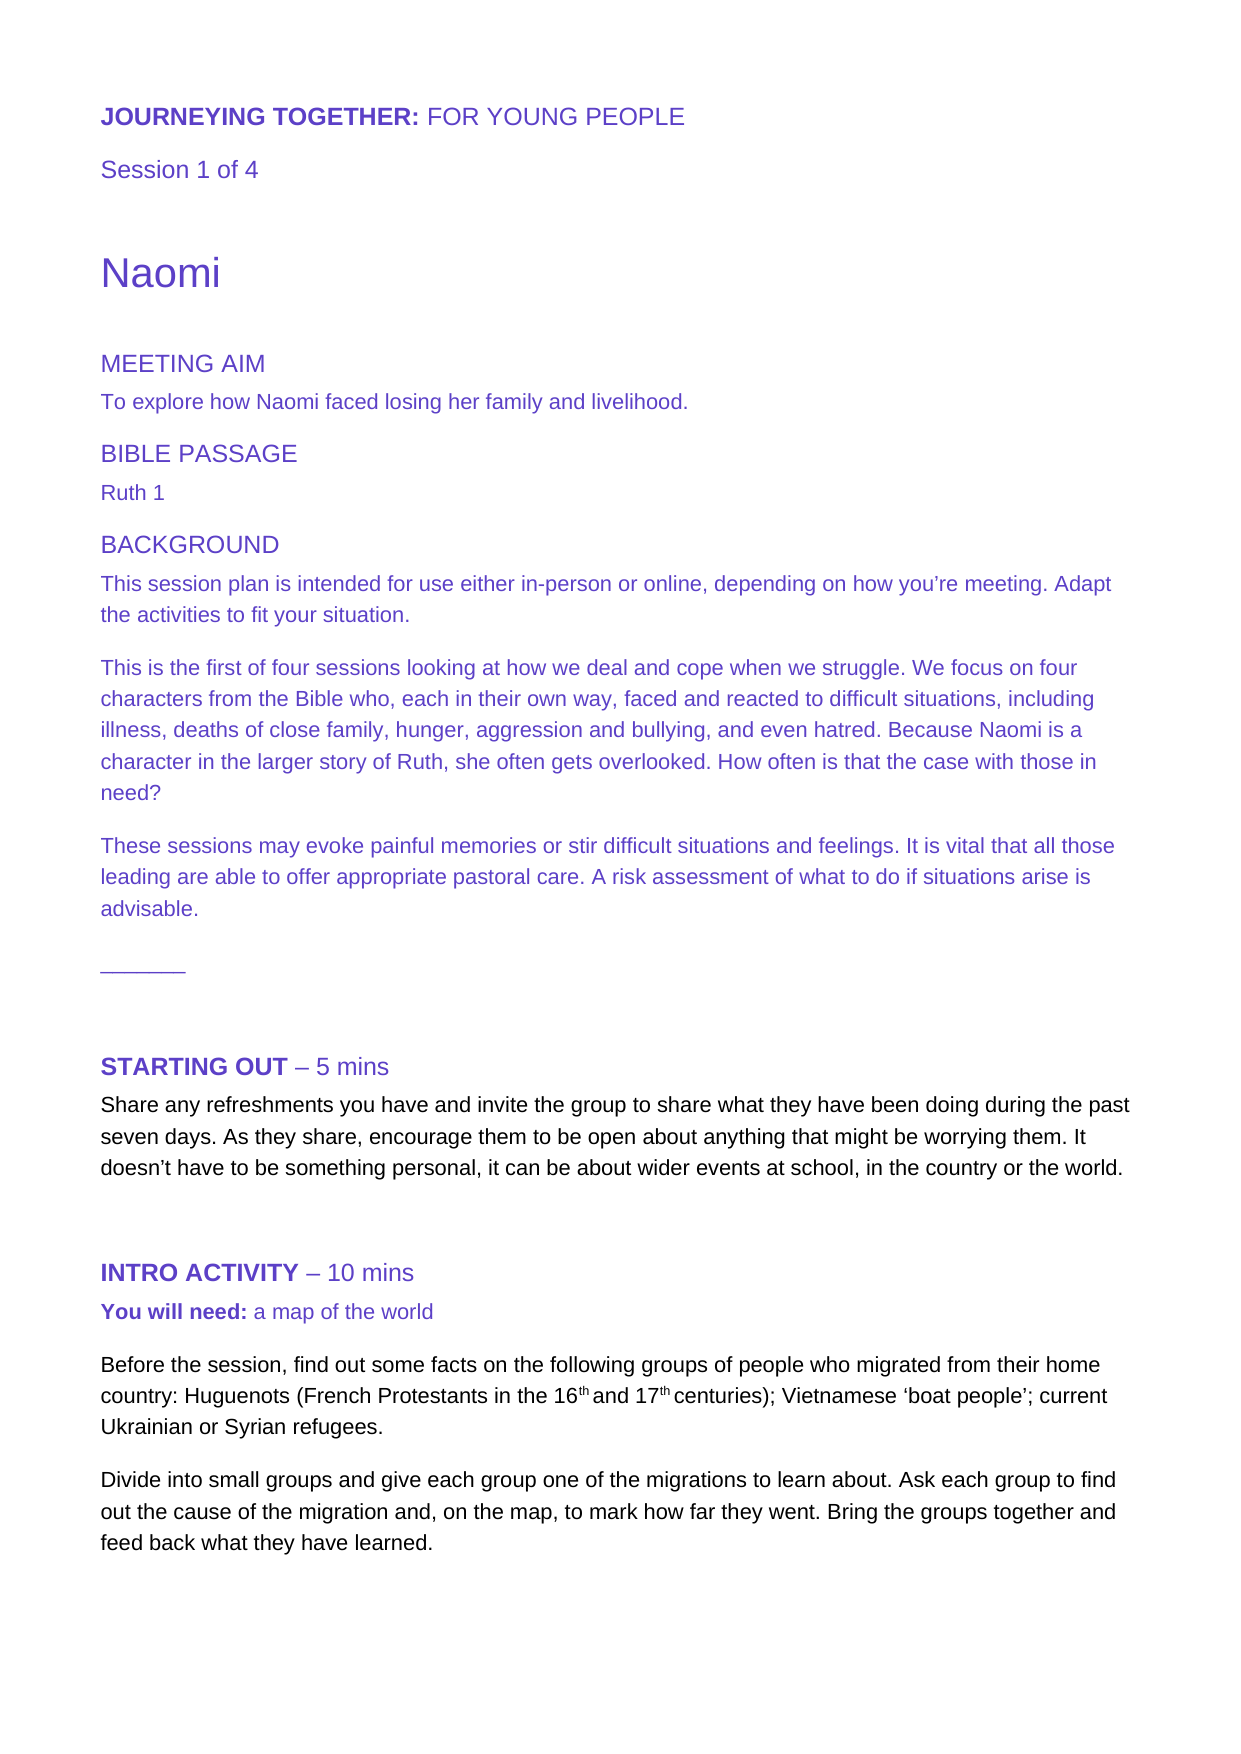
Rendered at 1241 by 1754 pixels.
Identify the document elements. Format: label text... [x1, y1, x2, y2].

text These sessions may evoke painful memories or stir difficult situations and feelings. It is vital that all those leading are able to offer appropriate pastoral care. A risk assessment of what to do if situations arise is advisable. [100, 828, 1140, 922]
subtitle MEETING AIM [100, 347, 1140, 378]
text Ruth 1 [100, 475, 1140, 507]
text _______ [100, 944, 1140, 975]
subtitle Naomi [100, 263, 1140, 294]
text Divide into small groups and give each group one of the migrations to learn about. Ask each group to find out the cause of the migration and, on the map, to mark how far they went. Bring the groups together and feed back what they have learned. [100, 1463, 1140, 1557]
text You will need: a map of the world [100, 1294, 1140, 1325]
text This session plan is intended for use either in-person or online, depending on how you’re meeting. Adapt the activities to fit your situation. [100, 566, 1140, 628]
text To explore how Naomi faced losing her family and livelihood. [100, 385, 1140, 416]
text This is the first of four sessions looking at how we deal and cope when we struggle. We focus on four characters from the Bible who, each in their own way, faced and reacted to difficult situations, including illness, deaths of close family, hunger, aggression and bullying, and even hatred. Because Naomi is a character in the larger story of Ruth, she often gets overlooked. How often is that the case with those in need? [100, 650, 1140, 807]
subtitle BACKGROUND [100, 528, 1140, 560]
text Session 1 of 4 [100, 153, 1140, 185]
subtitle BIBLE PASSAGE [100, 438, 1140, 469]
subtitle STARTING OUT – 5 mins [100, 1050, 1140, 1082]
text Share any refreshments you have and invite the group to share what they have been doing during the past seven days. As they share, encourage them to be open about anything that might be worrying them. It doesn’t have to be something personal, it can be about wider events at school, in the country or the world. [100, 1088, 1140, 1182]
subtitle INTRO ACTIVITY – 10 mins [100, 1257, 1140, 1288]
text Before the session, find out some facts on the following groups of people who migrated from their home country: Huguenots (French Protestants in the 16th and 17th centuries); Vietnamese ‘boat people’; current Ukrainian or Syrian refugees. [100, 1347, 1140, 1441]
text JOURNEYING TOGETHER: FOR YOUNG PEOPLE [100, 100, 1140, 132]
